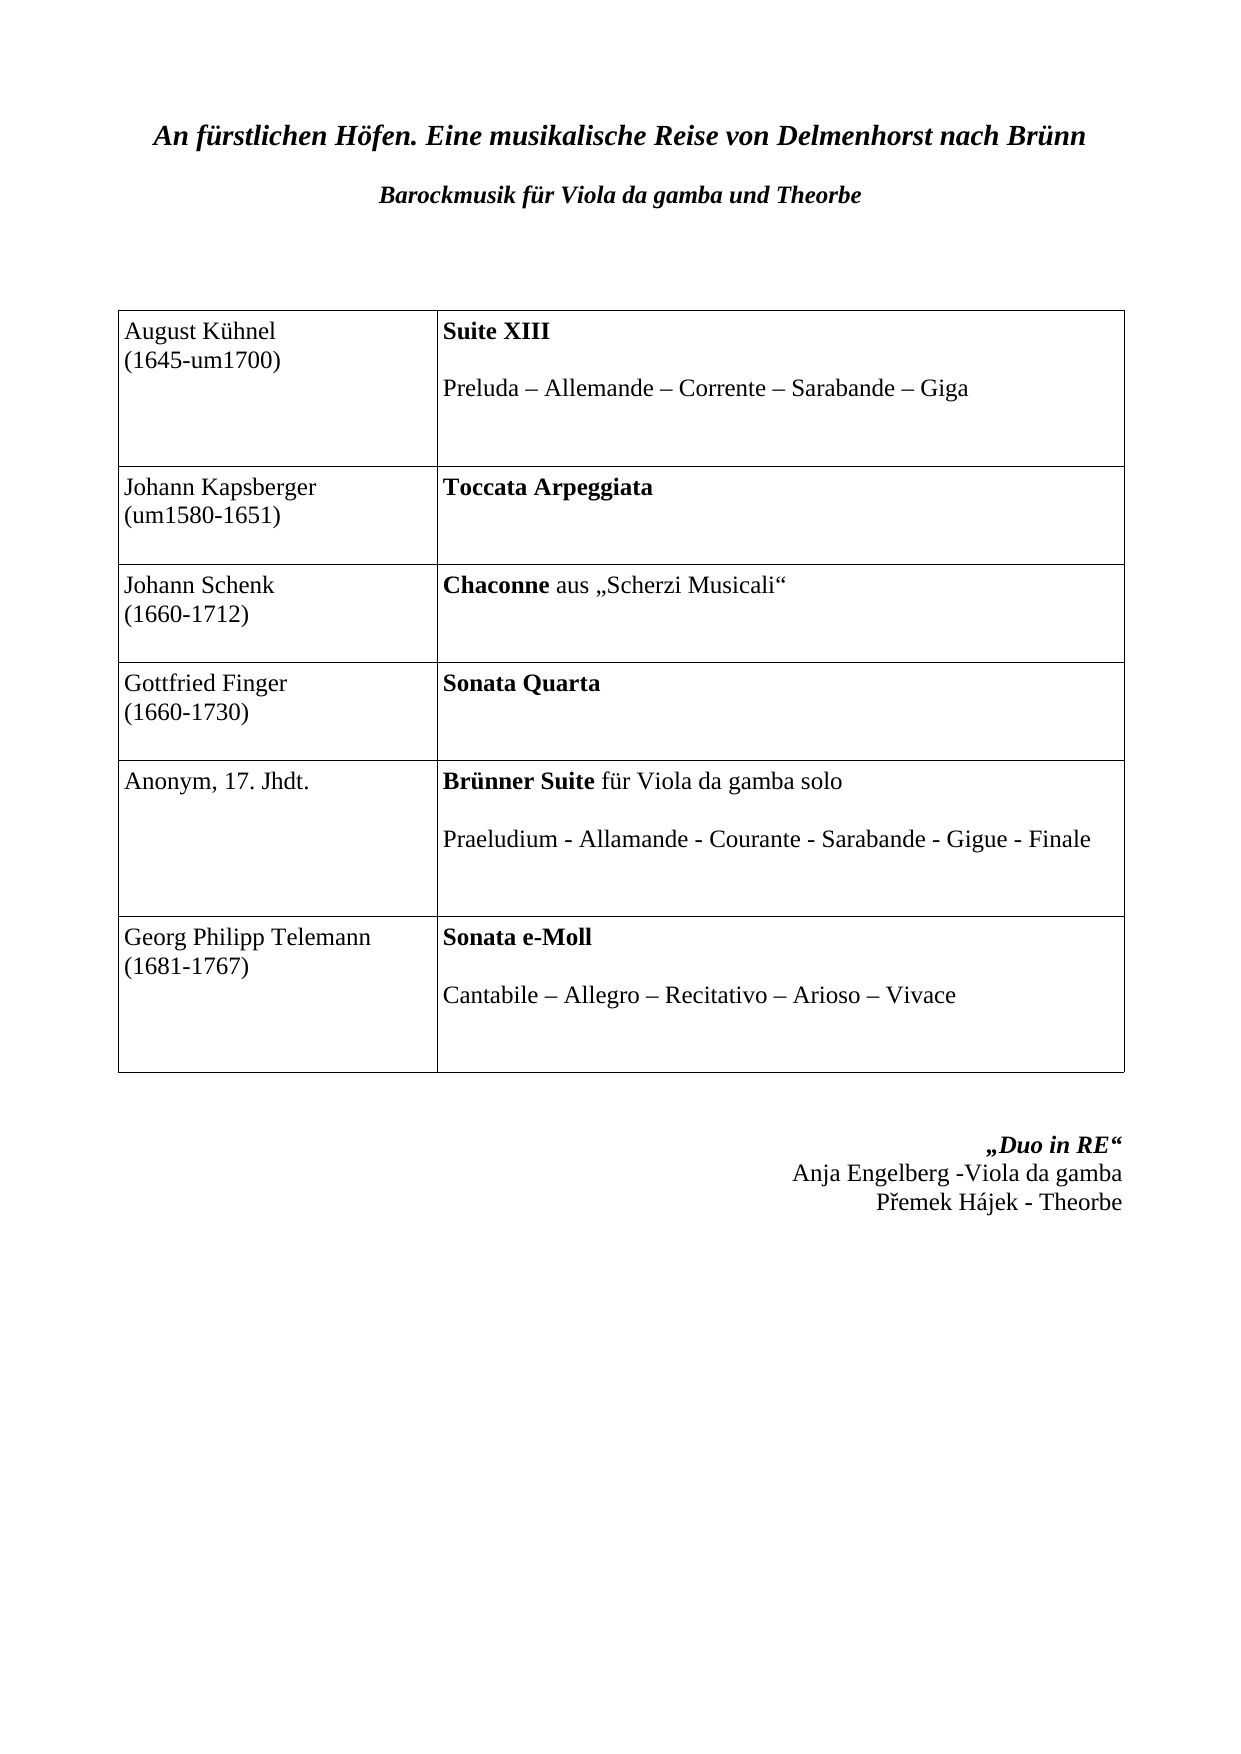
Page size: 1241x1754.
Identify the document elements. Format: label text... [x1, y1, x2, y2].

table_cell Gottfried Finger (1660-1730) [119, 663, 437, 760]
table_header Suite XIII Preluda – Allemande – Corrente – Sarabande – Giga [438, 311, 1124, 466]
text „Duo in RE“ [118, 1130, 1122, 1158]
text Přemek Hájek - Theorbe [118, 1187, 1122, 1216]
table_cell Georg Philipp Telemann (1681-1767) [119, 917, 437, 1072]
table_cell Johann Kapsberger (um1580-1651) [119, 467, 437, 564]
table_cell Chaconne aus „Scherzi Musicali“ [438, 565, 1124, 662]
table_cell Johann Schenk (1660-1712) [119, 565, 437, 662]
text An fürstlichen Höfen. Eine musikalische Reise von Delmenhorst nach Brünn [118, 118, 1122, 152]
table_cell Brünner Suite für Viola da gamba solo Praeludium - Allamande - Courante - Sarabande - Gigue - Finale [438, 761, 1124, 916]
table_cell Toccata Arpeggiata [438, 467, 1124, 564]
text Anja Engelberg -Viola da gamba [118, 1158, 1122, 1187]
table_cell Sonata Quarta [438, 663, 1124, 760]
table_cell Sonata e-Moll Cantabile – Allegro – Recitativo – Arioso – Vivace [438, 917, 1124, 1072]
table_header August Kühnel (1645-um1700) [119, 311, 437, 466]
table_cell Anonym, 17. Jhdt. [119, 761, 437, 916]
text Barockmusik für Viola da gamba und Theorbe [118, 180, 1122, 209]
